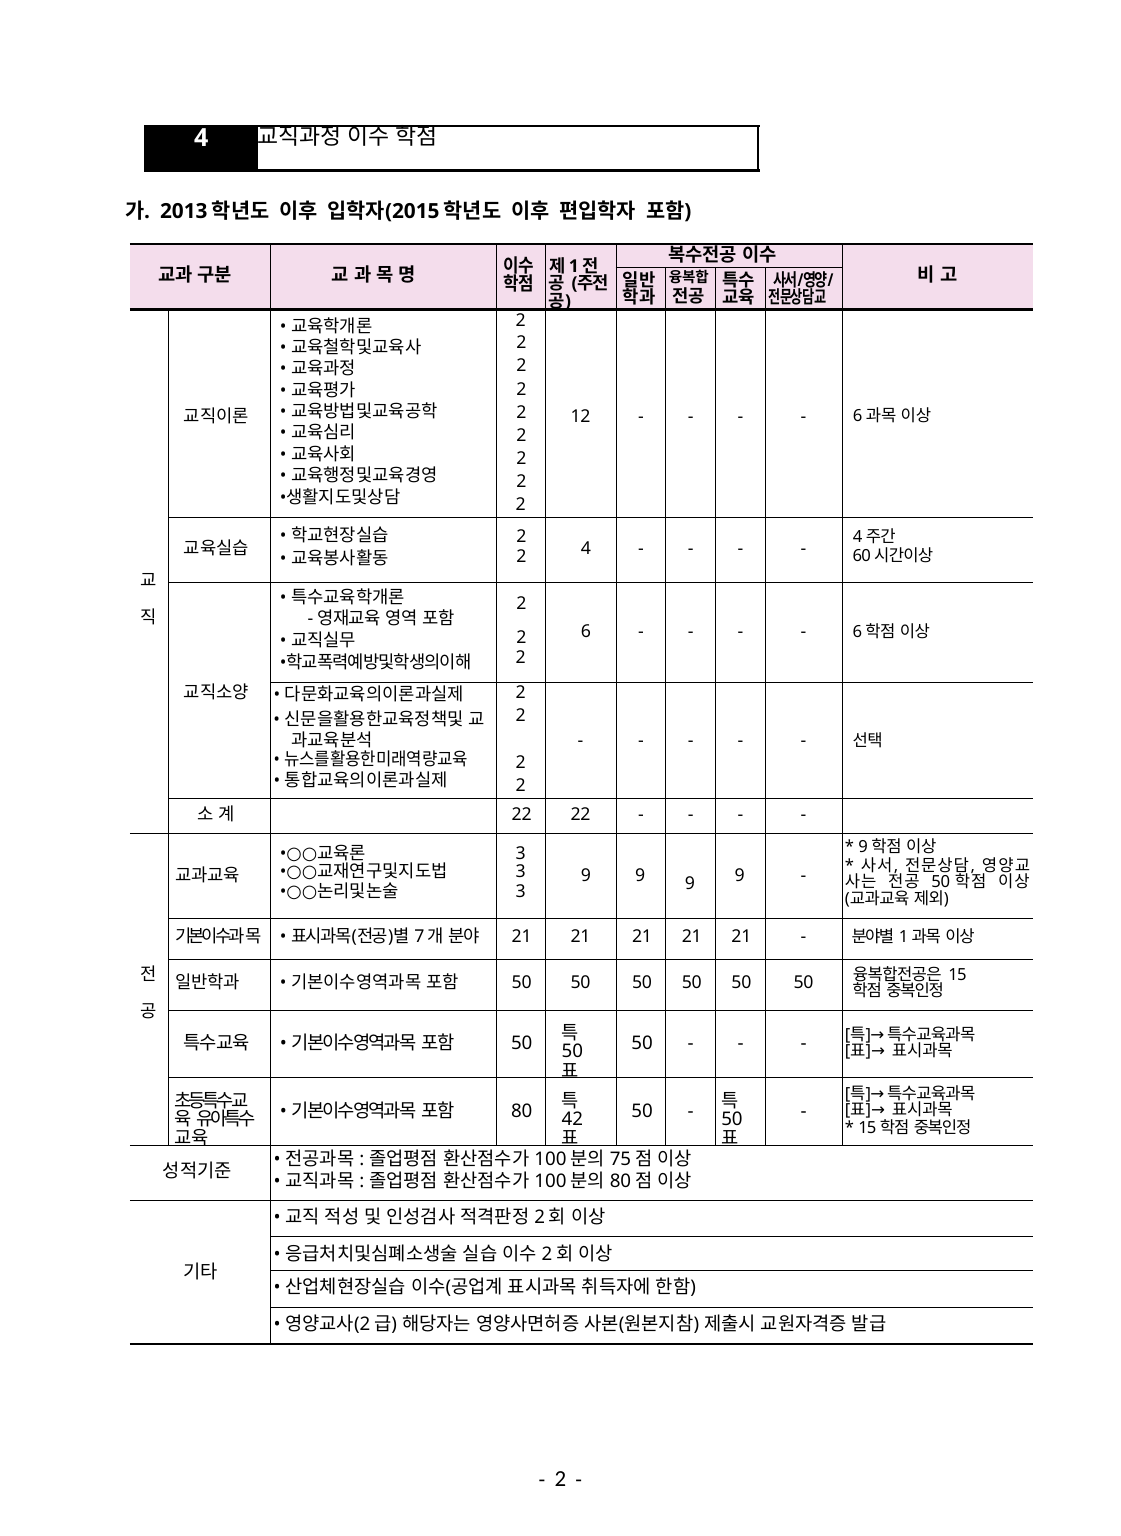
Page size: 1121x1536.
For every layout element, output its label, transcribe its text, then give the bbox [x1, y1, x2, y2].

table_cell 특수 교육 [716, 268, 765, 308]
table_cell 50 [497, 1011, 545, 1077]
table_cell - [716, 683, 765, 798]
table_cell 50 [766, 960, 842, 1010]
table_header 복수전공 이수 [617, 245, 842, 267]
table_cell 소 계 [169, 799, 270, 833]
table_cell 일반 학과 [617, 268, 665, 308]
table_cell - [766, 683, 842, 798]
table_cell - [766, 919, 842, 959]
table_cell 21 [666, 919, 715, 959]
table_cell 교과교육 [169, 834, 270, 917]
table_cell - [666, 1011, 715, 1077]
table_cell - [766, 834, 842, 917]
table_cell 21 [617, 919, 665, 959]
table_cell 교 직 [130, 311, 168, 833]
table_cell 6학점 이상 [843, 583, 1033, 682]
table_cell 4 [546, 518, 616, 581]
table_cell • 기본이수영역과목 포함 [271, 1078, 496, 1145]
table_cell [특]→특수교육과목 [표]→ 표시과목 * 15학점 중복인정 [843, 1078, 1033, 1145]
table_cell - [766, 583, 842, 682]
table_cell 12 [546, 311, 616, 516]
table_cell - [766, 799, 842, 833]
table_cell 선택 [843, 683, 1033, 798]
table_header 이수 학점 [497, 245, 545, 308]
table_cell [특]→특수교육과목 [표]→ 표시과목 [843, 1011, 1033, 1077]
subtitle 가. 2013학년도 이후 입학자(2015학년도 이후 편입학자 포함) [125, 196, 1046, 224]
table_cell - [666, 311, 715, 516]
table_cell - [766, 1011, 842, 1077]
table_cell 2 2 [497, 518, 545, 581]
table_cell - [617, 799, 665, 833]
table_cell 21 [546, 919, 616, 959]
table_cell - [766, 311, 842, 516]
table_cell 성적기준 [130, 1146, 270, 1200]
table_cell 21 [497, 919, 545, 959]
table_cell - [546, 683, 616, 798]
table_cell • 교직 적성 및 인성검사 적격판정 2회 이상 [271, 1201, 1033, 1236]
table_cell 2 2 2 2 [497, 683, 545, 798]
table_header 교 과 목 명 [271, 245, 496, 308]
table_cell - [716, 311, 765, 516]
table_cell 교직이론 [169, 311, 270, 516]
table_cell 50 [617, 1078, 665, 1145]
table_header 제1전공 (주전공) [546, 245, 616, 308]
table_cell 분야별 1과목 이상 [843, 919, 1033, 959]
table_cell 교직소양 [169, 583, 270, 798]
table_cell 특50 표38 [716, 1078, 765, 1145]
table_cell 9 [546, 834, 616, 917]
table_cell •○○교육론 •○○교재연구및지도법 •○○논리및논술 [271, 834, 496, 917]
table_cell - [716, 1011, 765, 1077]
table_cell • 표시과목(전공)별 7개 분야 [271, 919, 496, 959]
table_cell - [766, 518, 842, 581]
table_cell 전 공 [130, 834, 168, 1145]
table_cell 기타 [130, 1201, 270, 1343]
table_cell - [766, 1078, 842, 1145]
table_cell 22 [546, 799, 616, 833]
table_cell - [716, 518, 765, 581]
table_cell - [666, 518, 715, 581]
table_cell [271, 799, 496, 833]
table_cell 50 [617, 1011, 665, 1077]
table_cell 50 [617, 960, 665, 1010]
table_header 비 고 [843, 245, 1033, 308]
table_cell 50 [546, 960, 616, 1010]
table_cell • 학교현장실습 • 교육봉사활동 [271, 518, 496, 581]
table_cell 6 [546, 583, 616, 682]
table_cell 2 2 2 2 2 2 2 2 2 [497, 311, 545, 516]
table_cell 9 [716, 834, 765, 917]
table_cell 일반학과 [169, 960, 270, 1010]
table_cell [843, 799, 1033, 833]
table_cell 9 [617, 834, 665, 917]
table_cell - [666, 683, 715, 798]
table_cell • 영양교사(2급) 해당자는 영양사면허증 사본(원본지참) 제출시 교원자격증 발급 [271, 1308, 1033, 1343]
table_cell - [716, 583, 765, 682]
table_cell 특수교육 [169, 1011, 270, 1077]
table_cell • 다문화교육의이론과실제 • 신문을활용한교육정책및 교과교육분석 • 뉴스를활용한미래역량교육 • 통합교육의이론과실제 [271, 683, 496, 798]
table_cell • 산업체현장실습 이수(공업계 표시과목 취득자에 한함) [271, 1271, 1033, 1307]
table_cell - [617, 518, 665, 581]
table_cell 특42 표38 [546, 1078, 616, 1145]
table_cell 50 [716, 960, 765, 1010]
table_cell 교육실습 [169, 518, 270, 581]
table_cell - [666, 799, 715, 833]
table_cell 50 [666, 960, 715, 1010]
table_cell - [666, 583, 715, 682]
table_cell 4주간 60시간이상 [843, 518, 1033, 581]
table_cell 융복합전공은 15학점 중복인정 [843, 960, 1033, 1010]
table_cell 사서/영양/ 전문상담교사 [766, 268, 842, 308]
table_cell • 응급처치및심폐소생술 실습 이수 2회 이상 [271, 1237, 1033, 1270]
table_cell 22 [497, 799, 545, 833]
table_cell - [617, 311, 665, 516]
table_cell 50 [497, 960, 545, 1010]
table_cell 80 [497, 1078, 545, 1145]
table_cell 초등특수교육 유아특수교육 [169, 1078, 270, 1145]
table_cell 2 2 2 [497, 583, 545, 682]
table_cell • 기본이수영역과목 포함 [271, 1011, 496, 1077]
table_cell 3 3 3 [497, 834, 545, 917]
table_cell - [716, 799, 765, 833]
table_header 교과 구분 [130, 245, 270, 308]
table_cell • 특수교육학개론 - 영재교육 영역 포함 • 교직실무 •학교폭력예방및학생의이해 [271, 583, 496, 682]
table_cell 21 [716, 919, 765, 959]
table_cell - [617, 583, 665, 682]
table_cell 특50 표38 [546, 1011, 616, 1077]
table_cell * 9학점 이상 * 사서, 전문상담, 영양교 사는 전공 50학점 이상 (교과교육 제외) [843, 834, 1033, 917]
table_cell - [617, 683, 665, 798]
table_cell 6과목 이상 [843, 311, 1033, 516]
table_cell • 기본이수영역과목 포함 [271, 960, 496, 1010]
table_cell 융복합 전공 [666, 268, 715, 308]
table_cell • 전공과목 : 졸업평점 환산점수가 100분의 75점 이상 • 교직과목 : 졸업평점 환산점수가 100분의 80점 이상 [271, 1146, 1033, 1200]
table_cell • 교육학개론 • 교육철학및교육사 • 교육과정 • 교육평가 • 교육방법및교육공학 • 교육심리 • 교육사회 • 교육행정및교육경영 •생활지도및상담 [271, 311, 496, 516]
table_cell 9 [666, 834, 715, 917]
table_cell - [666, 1078, 715, 1145]
table_cell 기본이수과목 [169, 919, 270, 959]
